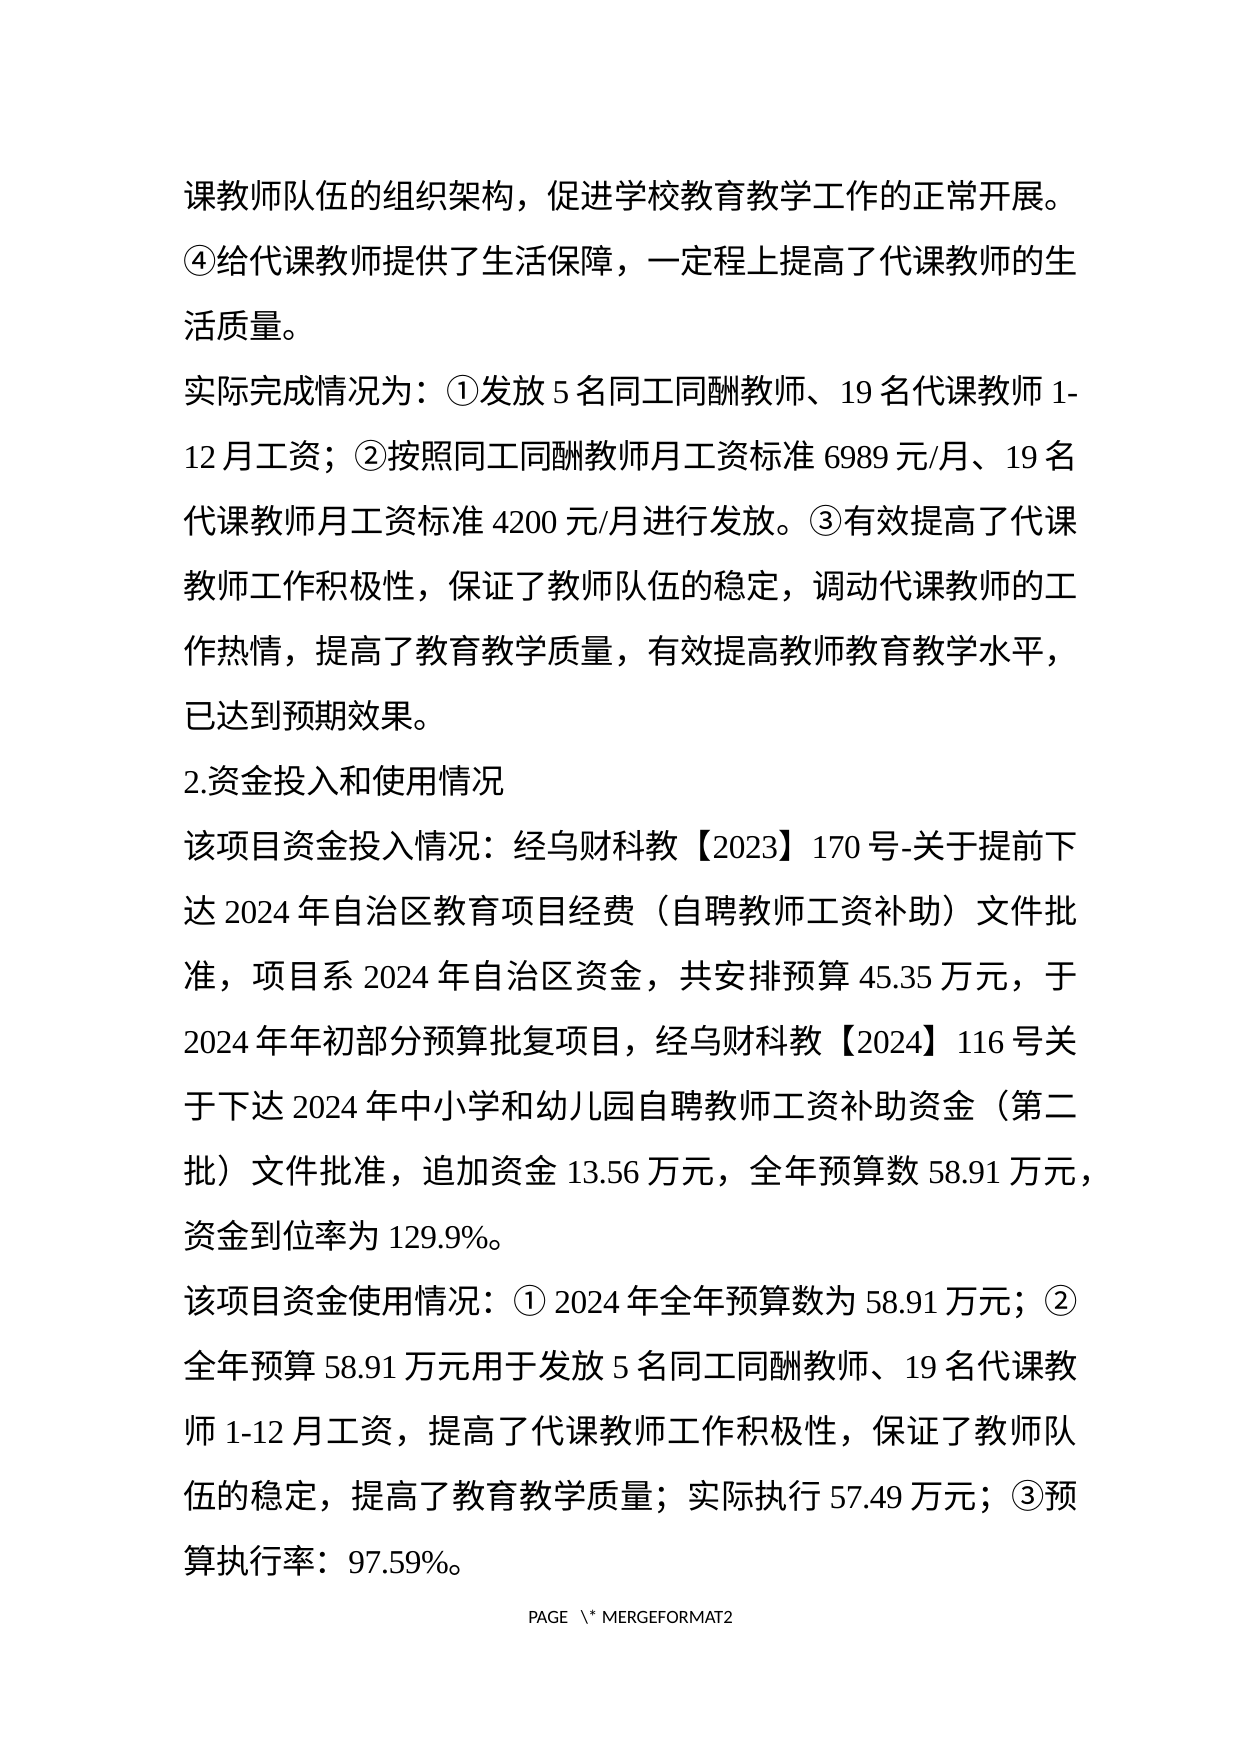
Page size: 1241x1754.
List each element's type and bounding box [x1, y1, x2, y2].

text [183, 162, 1078, 1592]
